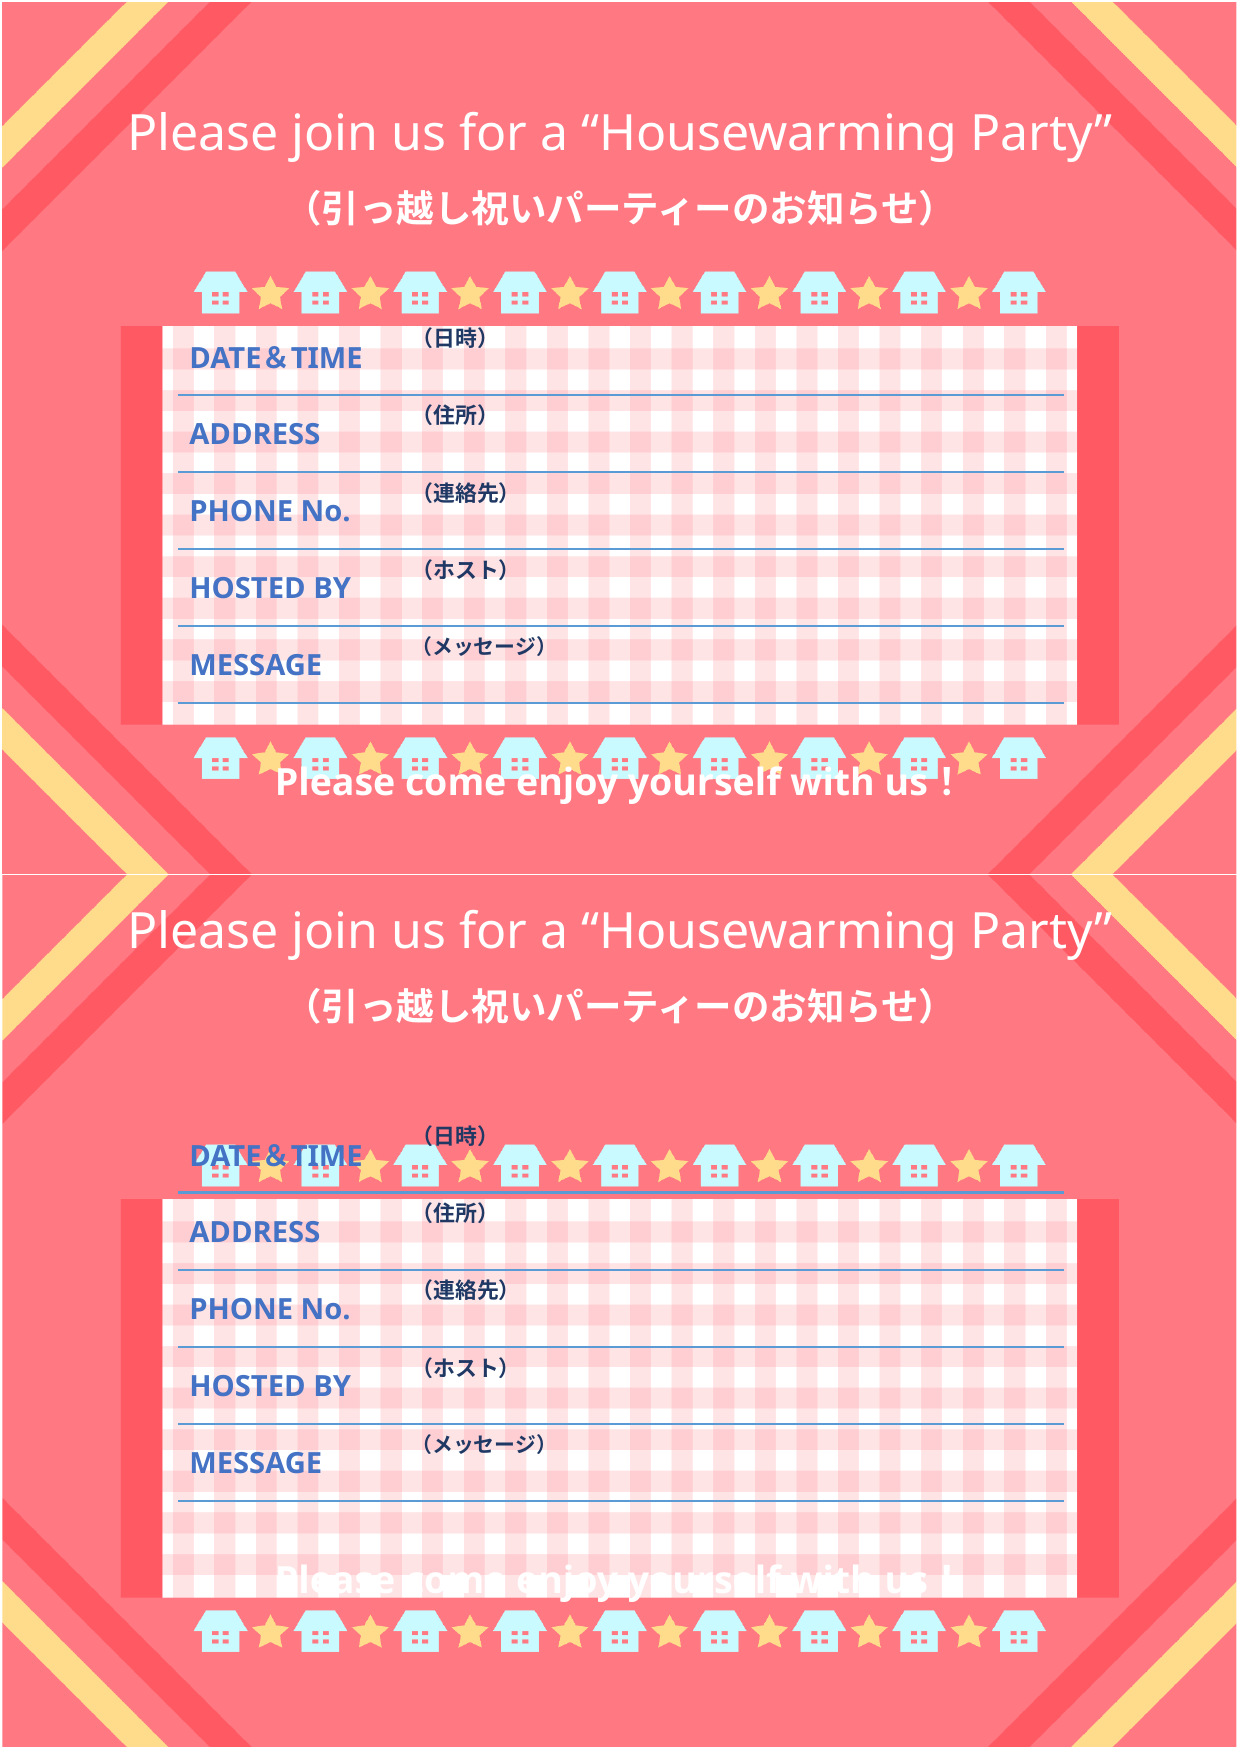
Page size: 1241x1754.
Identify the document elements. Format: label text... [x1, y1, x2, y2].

text Please come enjoy yourself with us！ [75, 1539, 1165, 1614]
text Please join us for a “Housewarming Party” [75, 891, 1165, 966]
table_header DATE＆TIME [178, 1116, 400, 1191]
table_cell MESSAGE [178, 627, 400, 702]
table_cell PHONE No. [178, 473, 400, 548]
table_cell ADDRESS [178, 396, 400, 471]
table_cell （住所） [400, 1194, 1064, 1268]
table_cell （連絡先） [400, 1271, 1064, 1346]
table_cell （ホスト） [400, 550, 1064, 625]
table_cell HOSTED BY [178, 1348, 400, 1423]
table_cell ADDRESS [178, 1194, 400, 1268]
text （引っ越し祝いパーティーのお知らせ） [75, 168, 1165, 243]
picture [2, 2, 1237, 874]
text Please join us for a “Housewarming Party” [75, 93, 1165, 168]
table_header （日時） [400, 319, 1064, 393]
table_cell HOSTED BY [178, 550, 400, 625]
table_cell （メッセージ） [400, 1425, 1064, 1500]
table_cell （ホスト） [400, 1348, 1064, 1423]
text （引っ越し祝いパーティーのお知らせ） [75, 966, 1165, 1041]
table_header DATE＆TIME [178, 319, 400, 393]
table_cell PHONE No. [178, 1271, 400, 1346]
table_cell MESSAGE [178, 1425, 400, 1500]
text Please come enjoy yourself with us！ [75, 741, 1165, 816]
table_cell （連絡先） [400, 473, 1064, 548]
table_cell （メッセージ） [400, 627, 1064, 702]
table_cell （住所） [400, 396, 1064, 471]
table_header （日時） [400, 1116, 1064, 1191]
picture [2, 875, 1237, 1747]
